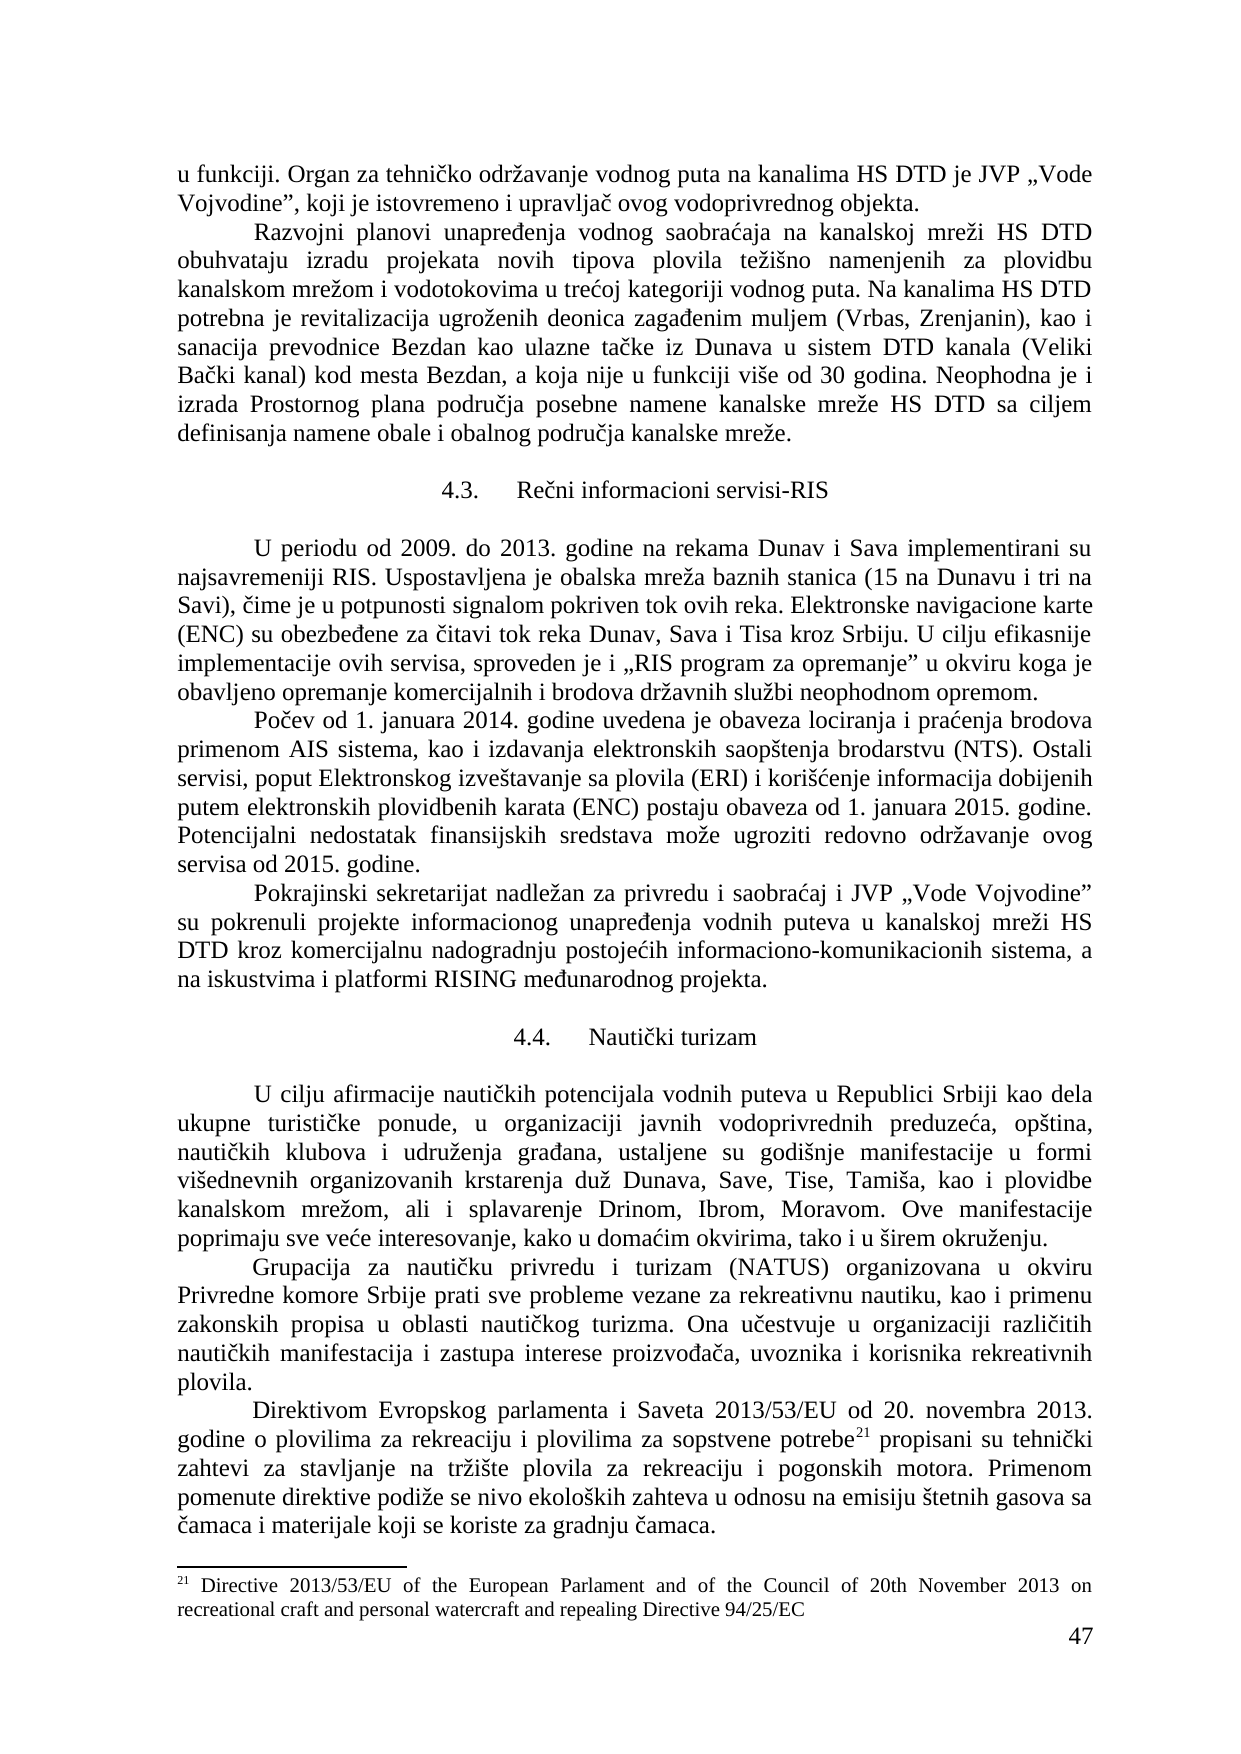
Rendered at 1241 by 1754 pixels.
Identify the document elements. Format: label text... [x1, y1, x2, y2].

text Grupacija za nautičku privredu i turizam (NATUS) organizovana u okviru Privredne komore Srbije prati sve probleme vezane za rekreativnu nautiku, kao i primenu zakonskih propisa u oblasti nautičkog turizma. Ona učestvuje u organizaciji različitih nautičkih manifestacija i zastupa interese proizvođača, uvoznika i korisnika rekreativnih plovila. [177, 1252, 1093, 1396]
text Počev od 1. januara 2014. godine uvedena je obaveza lociranja i praćenja brodova primenom AIS sistema, kao i izdavanja elektronskih saopštenja brodarstvu (NTS). Ostali servisi, poput Elektronskog izveštavanje sa plovila (ERI) i korišćenje informacija dobijenih putem elektronskih plovidbenih karata (ENC) postaju obaveza od 1. januara 2015. godine. Potencijalni nedostatak finansijskih sredstava može ugroziti redovno održavanje ovog servisa od 2015. godine. [177, 706, 1093, 878]
text U cilju afirmacije nautičkih potencijala vodnih puteva u Republici Srbiji kao dela ukupne turističke ponude, u organizaciji javnih vodoprivrednih preduzeća, opština, nautičkih klubova i udruženja građana, ustaljene su godišnje manifestacije u formi višednevnih organizovanih krstarenja duž Dunava, Save, Tise, Tamiša, kao i plovidbe kanalskom mrežom, ali i splavarenje Drinom, Ibrom, Moravom. Ove manifestacije poprimaju sve veće interesovanje, kako u domaćim okvirima, tako i u širem okruženju. [177, 1079, 1093, 1252]
subtitle 4.3. Rečni informacioni servisi-RIS [177, 476, 1093, 504]
text Pokrajinski sekretarijat nadležan za privredu i saobraćaj i JVP „Vode Vojvodine” su pokrenuli projekte informacionog unapređenja vodnih puteva u kanalskoj mreži HS DTD kroz komercijalnu nadogradnju postojećih informaciono-komunikacionih sistema, a na iskustvima i platformi RISING međunarodnog projekta. [177, 878, 1093, 993]
text Direktivom Evropskog parlamenta i Saveta 2013/53/EU od 20. novembra 2013. godine o plovilima za rekreaciju i plovilima za sopstvene potrebe propisani su tehnički zahtevi za stavljanje na tržište plovila za rekreaciju i pogonskih motora. Primenom pomenute direktive podiže se nivo ekoloških zahteva u odnosu na emisiju štetnih gasova sa čamaca i materijale koji se koriste za gradnju čamaca. [177, 1396, 1093, 1539]
text Razvojni planovi unapređenja vodnog saobraćaja na kanalskoj mreži HS DTD obuhvataju izradu projekata novih tipova plovila težišno namenjenih za plovidbu kanalskom mrežom i vodotokovima u trećoj kategoriji vodnog puta. Na kanalima HS DTD potrebna je revitalizacija ugroženih deonica zagađenim muljem (Vrbas, Zrenjanin), kao i sanacija prevodnice Bezdan kao ulazne tačke iz Dunava u sistem DTD kanala (Veliki Bački kanal) kod mesta Bezdan, a koja nije u funkciji više od 30 godina. Neophodna je i izrada Prostornog plana područja posebne namene kanalske mreže HS DTD sa ciljem definisanja namene obale i obalnog područja kanalske mreže. [177, 217, 1093, 447]
subtitle 4.4. Nautički turizam [177, 1022, 1093, 1051]
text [177, 159, 1093, 217]
text U periodu od 2009. do 2013. godine na rekama Dunav i Sava implementirani su najsavremeniji RIS. Uspostavljena je obalska mreža baznih stanica (15 na Dunavu i tri na Savi), čime je u potpunosti signalom pokriven tok ovih reka. Elektronske navigacione karte (ENC) su obezbeđene za čitavi tok reka Dunav, Sava i Tisa kroz Srbiju. U cilju efikasnije implementacije ovih servisa, sproveden je i „RIS program za opremanje” u okviru koga je obavljeno opremanje komercijalnih i brodova državnih službi neophodnom opremom. [177, 533, 1093, 706]
